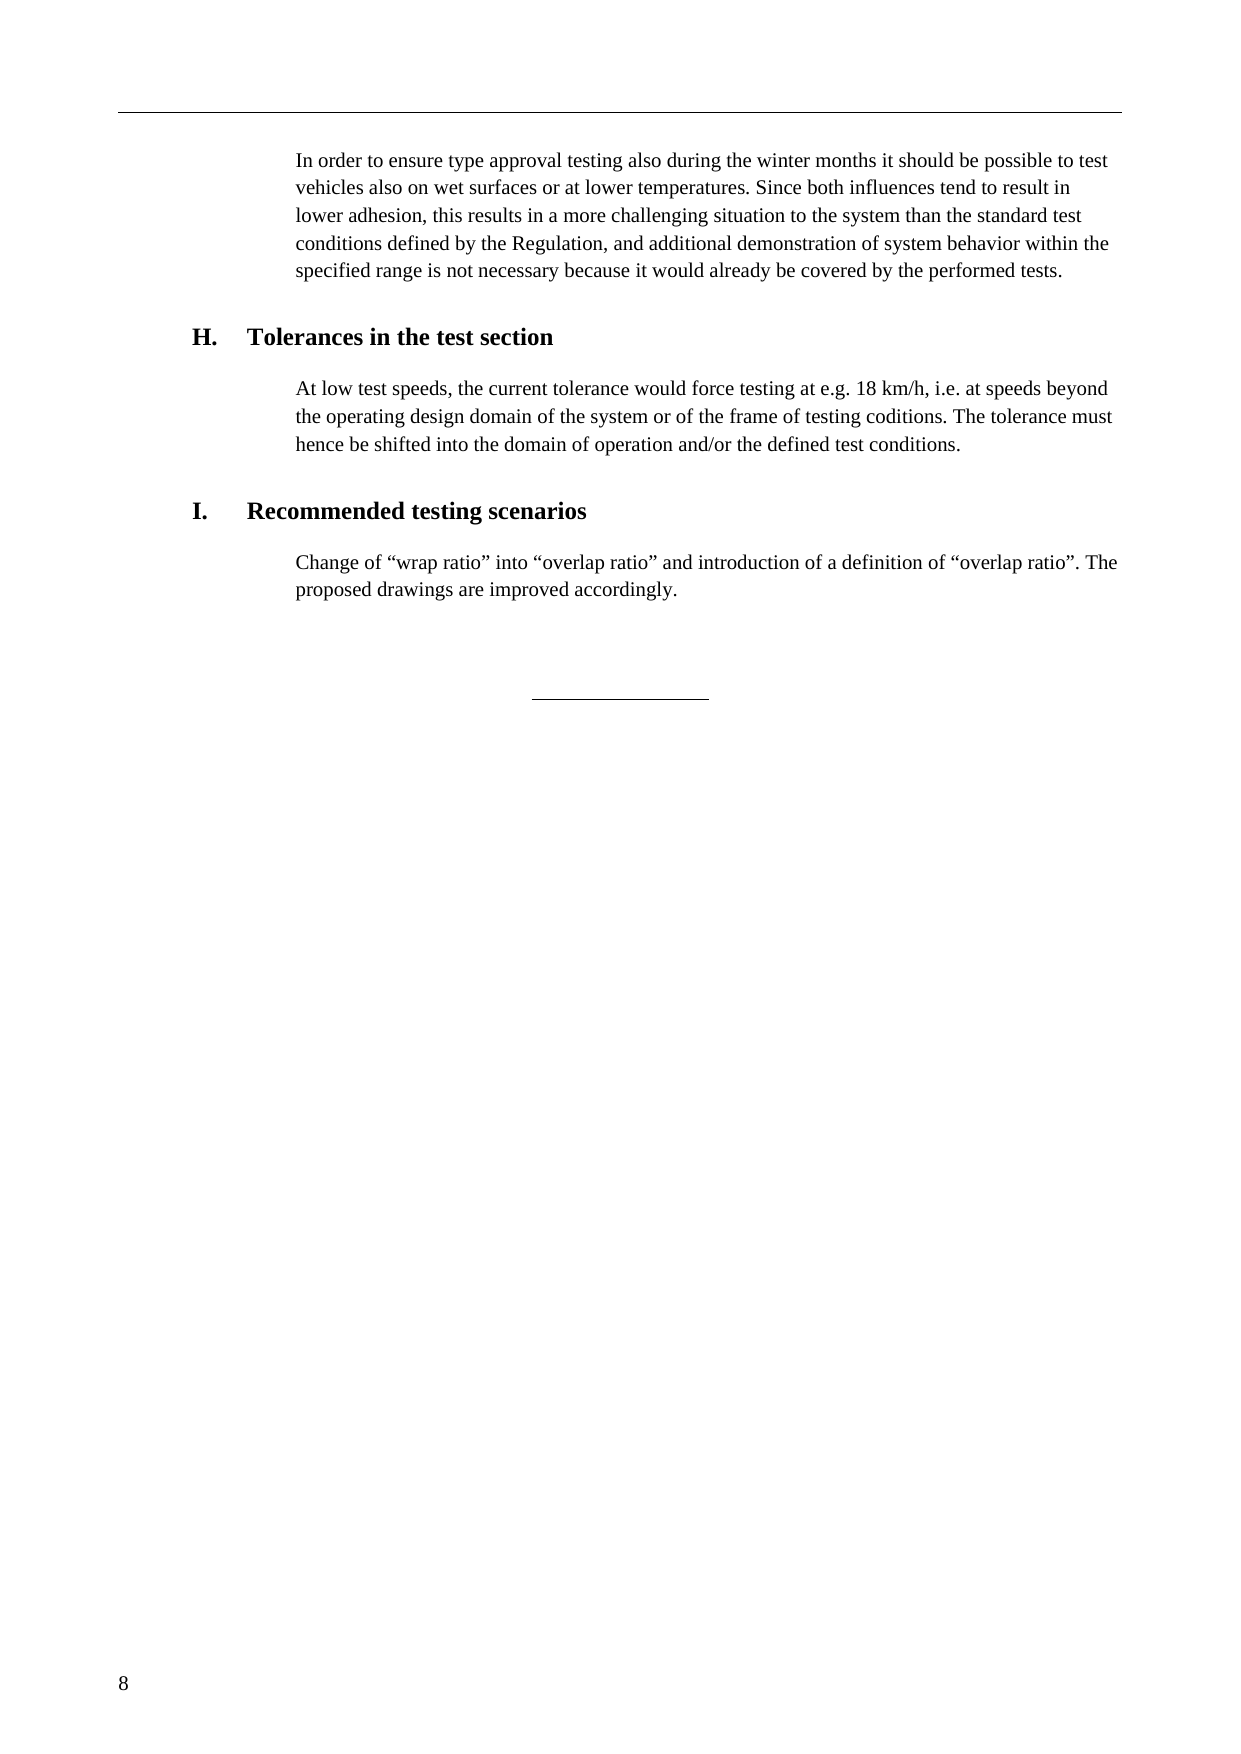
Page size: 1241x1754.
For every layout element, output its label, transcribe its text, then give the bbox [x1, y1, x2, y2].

list Tolerances in the test section [192, 323, 1004, 351]
text In order to ensure type approval testing also during the winter months it should be possible to test vehicles also on wet surfaces or at lower temperatures. Since both influences tend to result in lower adhesion, this results in a more challenging situation to the system than the standard test conditions defined by the Regulation, and additional demonstration of system behavior within the specified range is not necessary because it would already be covered by the performed tests. [295, 148, 1122, 282]
text At low test speeds, the current tolerance would force testing at e.g. 18 km/h, i.e. at speeds beyond the operating design domain of the system or of the frame of testing coditions. The tolerance must hence be shifted into the domain of operation and/or the defined test conditions. [295, 376, 1122, 456]
text Change of “wrap ratio” into “overlap ratio” and introduction of a definition of “overlap ratio”. The proposed drawings are improved accordingly. [295, 550, 1122, 601]
list Recommended testing scenarios [192, 497, 1004, 525]
